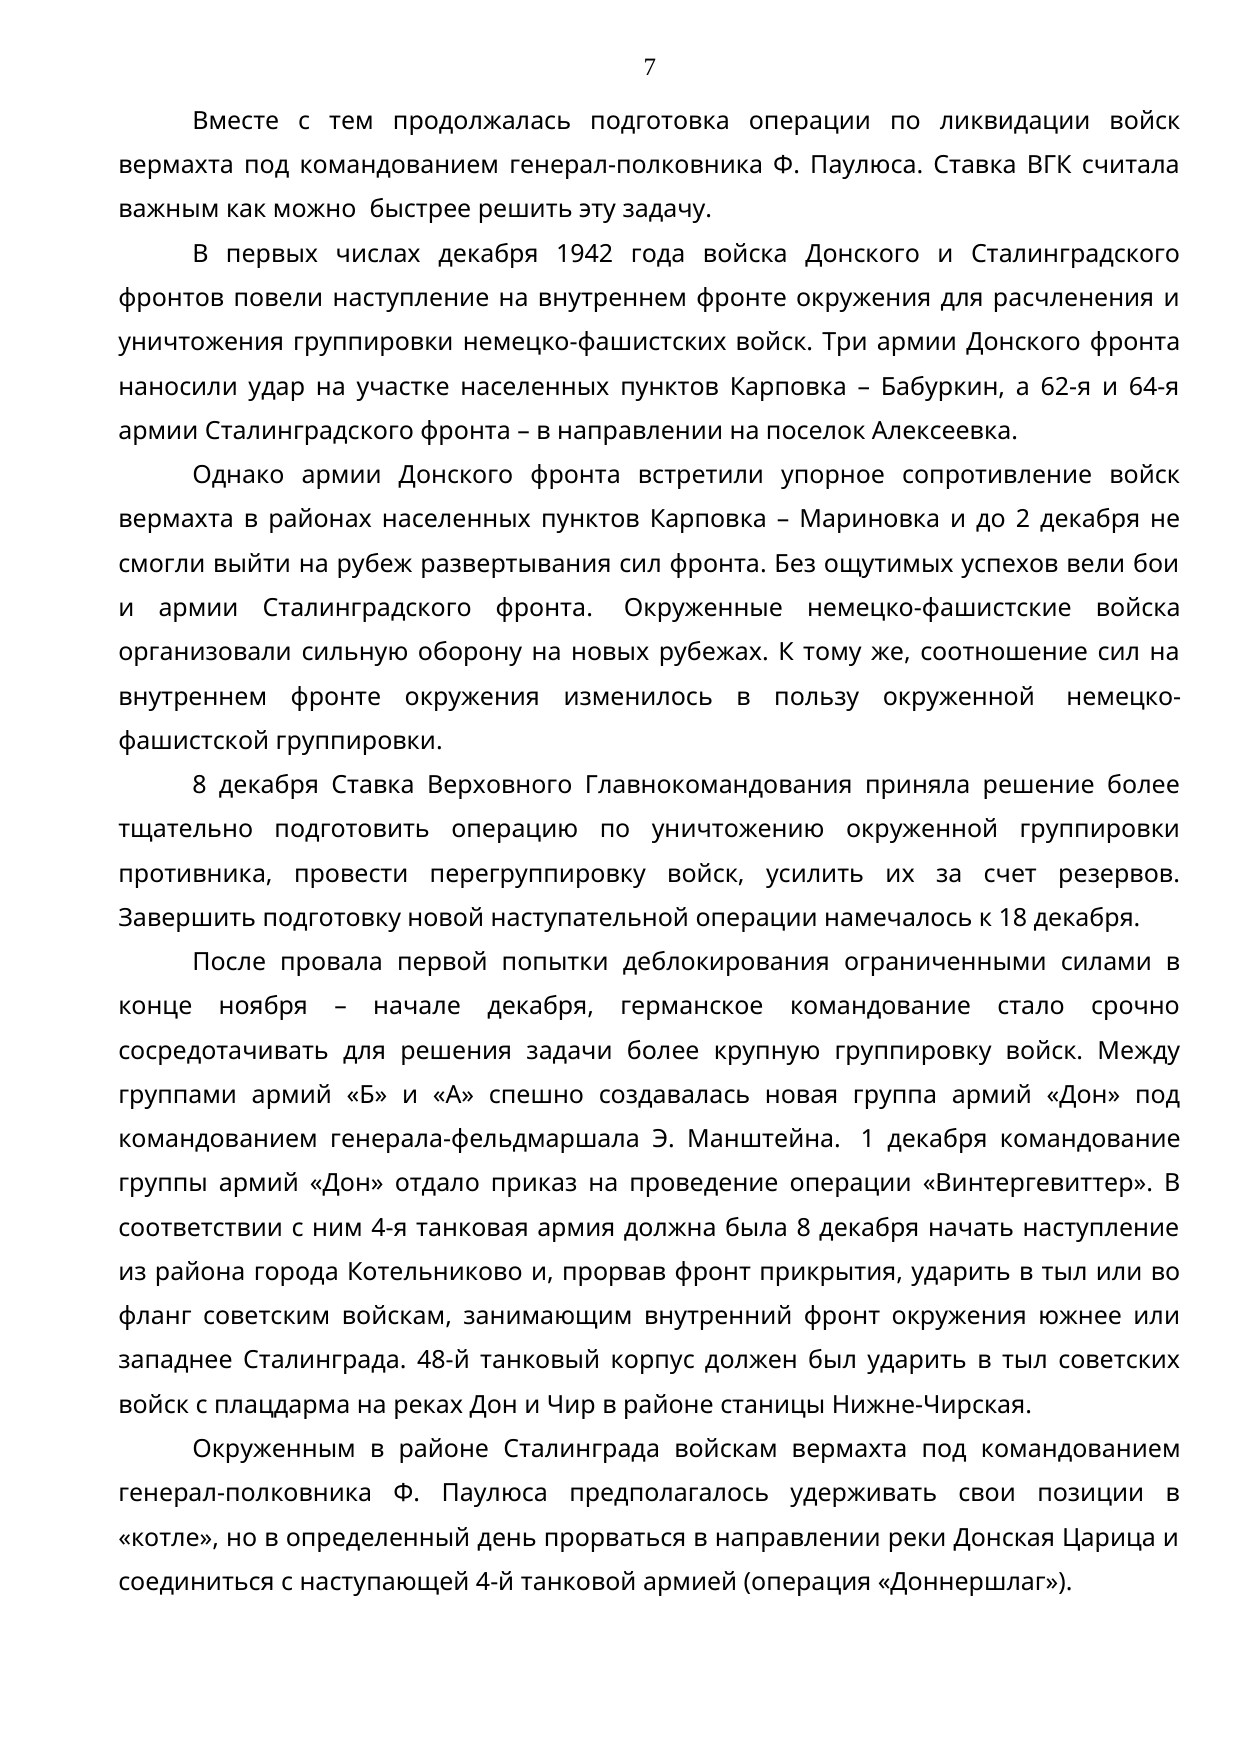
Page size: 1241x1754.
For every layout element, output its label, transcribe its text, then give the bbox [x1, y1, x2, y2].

text Вместе с тем продолжалась подготовка операции по ликвидации войск вермахта под командованием генерал-полковника Ф. Паулюса. Ставка ВГК считала важным как можно быстрее решить эту задачу. [118, 103, 1181, 225]
text Однако армии Донского фронта встретили упорное сопротивление войск вермахта в районах населенных пунктов Карповка – Мариновка и до 2 декабря не смогли выйти на рубеж развертывания сил фронта. Без ощутимых успехов вели бои и армии Сталинградского фронта. Окруженные немецко-фашистские войска организовали сильную оборону на новых рубежах. К тому же, соотношение сил на внутреннем фронте окружения изменилось в пользу окруженной немецко-фашистской группировки. [118, 457, 1181, 756]
text После провала первой попытки деблокирования ограниченными силами в конце ноября – начале декабря, германское командование стало срочно сосредотачивать для решения задачи более крупную группировку войск. Между группами армий «Б» и «А» спешно создавалась новая группа армий «Дон» под командованием генерала-фельдмаршала Э. Манштейна. 1 декабря командование группы армий «Дон» отдало приказ на проведение операции «Винтергевиттер». В соответствии с ним 4-я танковая армия должна была 8 декабря начать наступление из района города Котельниково и, прорвав фронт прикрытия, ударить в тыл или во фланг советским войскам, занимающим внутренний фронт окружения южнее или западнее Сталинграда. 48-й танковый корпус должен был ударить в тыл советских войск с плацдарма на реках Дон и Чир в районе станицы Нижне-Чирская. [118, 944, 1181, 1421]
text Окруженным в районе Сталинграда войскам вермахта под командованием генерал-полковника Ф. Паулюса предполагалось удерживать свои позиции в «котле», но в определенный день прорваться в направлении реки Донская Царица и соединиться с наступающей 4-й танковой армией (операция «Доннершлаг»). [118, 1431, 1181, 1598]
text В первых числах декабря 1942 года войска Донского и Сталинградского фронтов повели наступление на внутреннем фронте окружения для расчленения и уничтожения группировки немецко-фашистских войск. Три армии Донского фронта наносили удар на участке населенных пунктов Карповка – Бабуркин, а 62-я и 64-я армии Сталинградского фронта – в направлении на поселок Алексеевка. [118, 235, 1181, 447]
text 8 декабря Ставка Верховного Главнокомандования приняла решение более тщательно подготовить операцию по уничтожению окруженной группировки противника, провести перегруппировку войск, усилить их за счет резервов. Завершить подготовку новой наступательной операции намечалось к 18 декабря. [118, 767, 1181, 933]
